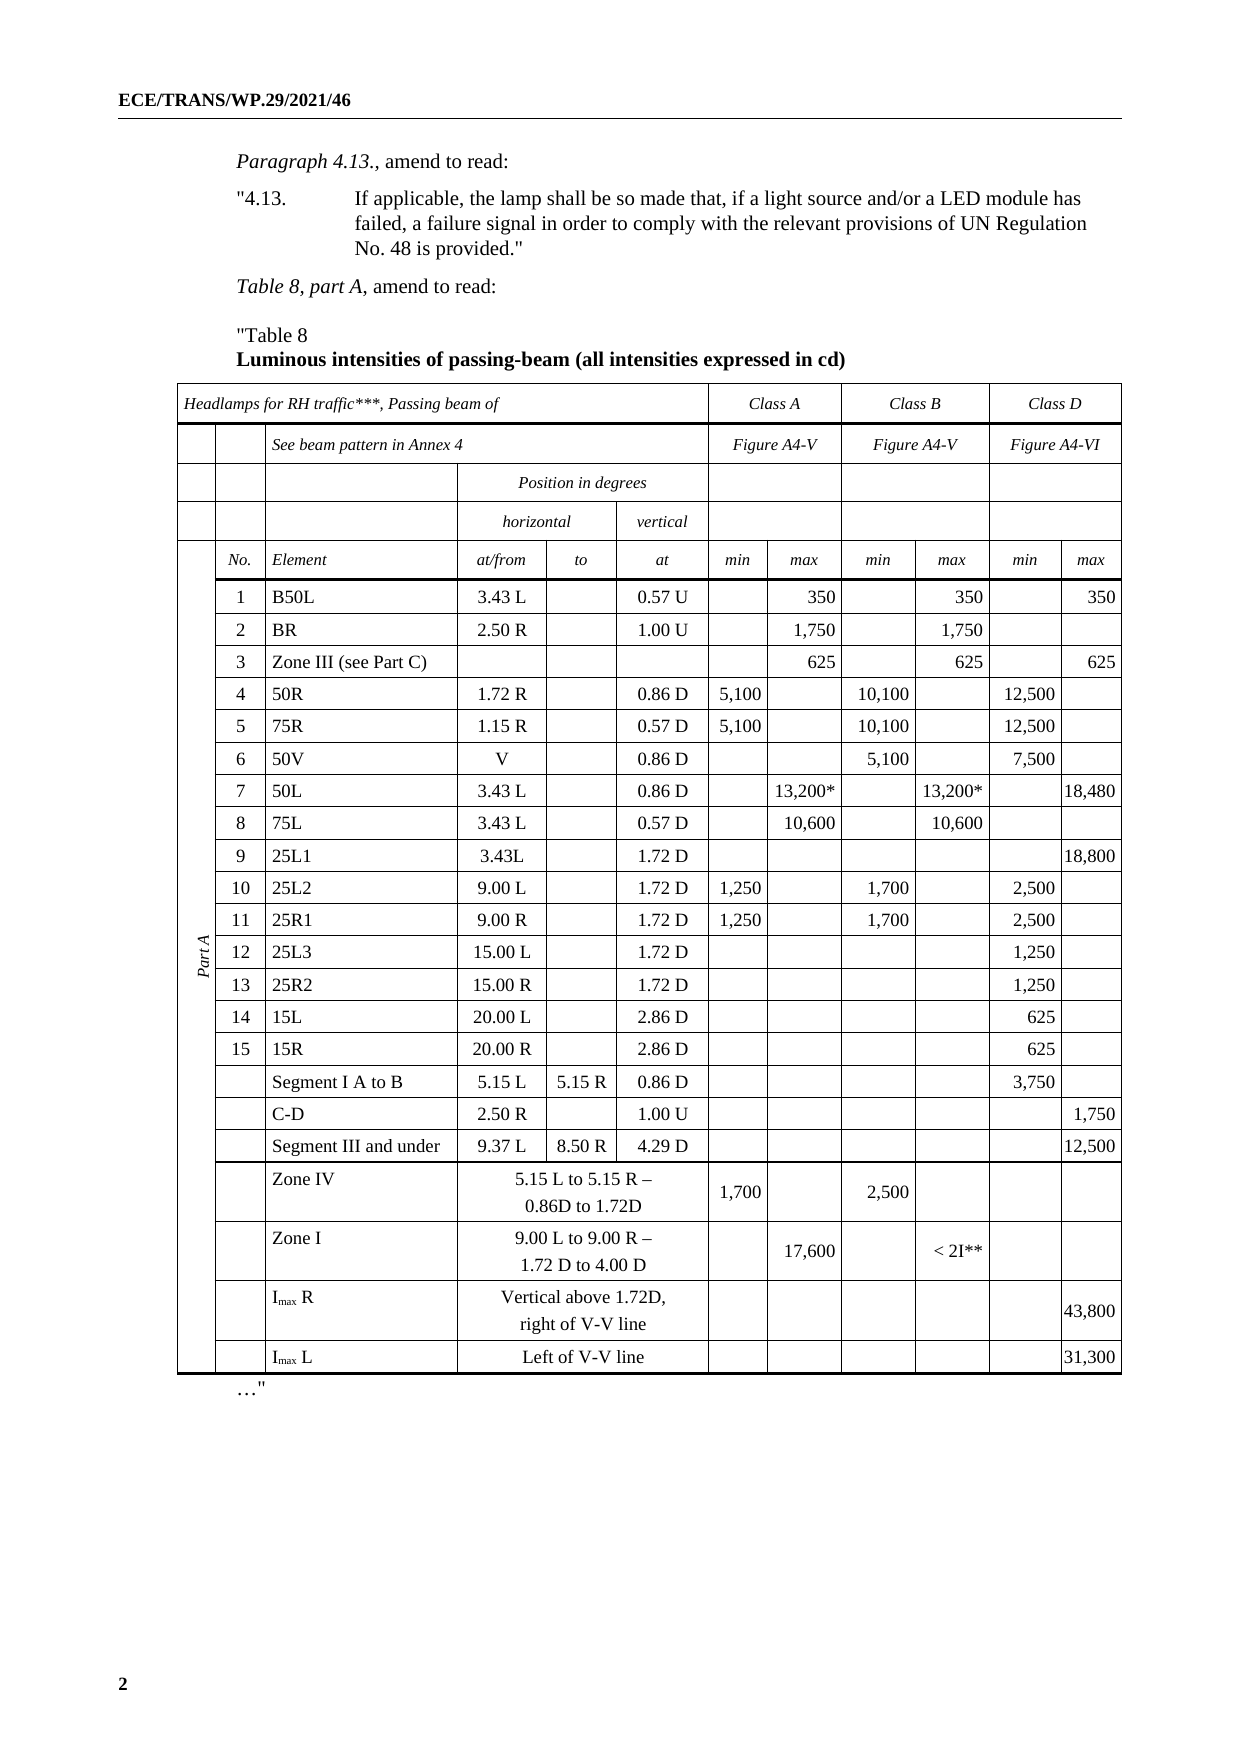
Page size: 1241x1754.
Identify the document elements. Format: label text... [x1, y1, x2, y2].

table_cell 10,100 [842, 678, 915, 709]
table_cell [458, 646, 546, 677]
table_cell [1062, 1222, 1121, 1280]
table_cell [768, 1130, 841, 1161]
table_cell < 2I** [916, 1222, 989, 1280]
table_cell [990, 775, 1061, 806]
table_cell [842, 936, 915, 968]
table_cell 75L [266, 807, 457, 838]
table_cell 10,100 [842, 710, 915, 742]
table_cell [916, 1281, 989, 1339]
table_cell Segment III and under [266, 1130, 457, 1161]
table_cell [990, 1281, 1061, 1339]
table_cell [916, 678, 989, 709]
table_cell [768, 840, 841, 871]
table_cell [266, 502, 457, 539]
table_cell Segment I A to B [266, 1066, 457, 1097]
table_cell Imax L [266, 1341, 457, 1372]
table_cell [990, 502, 1121, 539]
table_cell 1,700 [709, 1163, 767, 1221]
table_cell 25L1 [266, 840, 457, 871]
table_cell 2.50 R [458, 614, 546, 645]
table_cell 2.50 R [458, 1098, 546, 1129]
table_cell [842, 646, 915, 677]
table_cell [990, 1130, 1061, 1161]
subtitle "Table 8 [236, 323, 1004, 347]
table_cell 1,700 [842, 872, 915, 903]
table_cell min [842, 541, 915, 578]
table_cell BR [266, 614, 457, 645]
table_cell Figure A4-V [709, 425, 841, 462]
table_cell [547, 969, 616, 1000]
table_cell [1062, 904, 1121, 935]
table_cell [547, 1098, 616, 1129]
table_cell [916, 936, 989, 968]
table_cell 2 [216, 614, 265, 645]
table_cell 25L3 [266, 936, 457, 968]
table_cell [547, 904, 616, 935]
table_cell 1,250 [990, 969, 1061, 1000]
table_cell [709, 1222, 767, 1280]
table_cell 5,100 [709, 678, 767, 709]
table_cell 6 [216, 743, 265, 774]
table_cell Part A [178, 541, 215, 1372]
table_cell horizontal [458, 502, 616, 539]
table_cell 25L2 [266, 872, 457, 903]
table_cell [216, 464, 265, 501]
table_cell Element [266, 541, 457, 578]
table_cell 1,250 [709, 872, 767, 903]
table_cell [916, 1130, 989, 1161]
table_cell [842, 464, 989, 501]
table_cell [990, 807, 1061, 838]
table_cell [1062, 1033, 1121, 1064]
table_cell 10,600 [768, 807, 841, 838]
table_cell 8.50 R [547, 1130, 616, 1161]
table_cell [842, 1001, 915, 1032]
table_cell min [709, 541, 767, 578]
table_cell [178, 464, 215, 501]
table_header Class D [990, 384, 1121, 422]
table_cell 0.86 D [617, 743, 708, 774]
table_cell [1062, 743, 1121, 774]
table_cell [547, 678, 616, 709]
table_cell [547, 1001, 616, 1032]
table_cell [709, 502, 841, 539]
table_cell [709, 1130, 767, 1161]
table_cell at [617, 541, 708, 578]
table_cell 13,200* [916, 775, 989, 806]
table_cell [842, 1098, 915, 1129]
table_cell Zone IV [266, 1163, 457, 1221]
table_cell [617, 646, 708, 677]
table_cell [842, 807, 915, 838]
table_cell 11 [216, 904, 265, 935]
table_cell 1.00 U [617, 1098, 708, 1129]
table_cell [266, 464, 457, 501]
table_cell 75R [266, 710, 457, 742]
table_cell [547, 646, 616, 677]
table_cell [216, 1222, 265, 1280]
text …" [236, 1375, 977, 1400]
table_cell [709, 1281, 767, 1339]
table_cell 3,750 [990, 1066, 1061, 1097]
table_cell [216, 1098, 265, 1129]
table_cell [990, 1098, 1061, 1129]
table_cell Zone I [266, 1222, 457, 1280]
table_cell 25R2 [266, 969, 457, 1000]
table_cell [842, 581, 915, 612]
table_cell [768, 1001, 841, 1032]
table_cell [547, 710, 616, 742]
table_cell Imax R [266, 1281, 457, 1339]
table_cell [916, 710, 989, 742]
table_cell 1 [216, 581, 265, 612]
table_cell 15 [216, 1033, 265, 1064]
table_cell [916, 1098, 989, 1129]
table_cell [709, 807, 767, 838]
table_cell [547, 614, 616, 645]
table_cell 9.00 L [458, 872, 546, 903]
table_cell 2,500 [990, 872, 1061, 903]
table_cell [842, 1033, 915, 1064]
table_cell 50V [266, 743, 457, 774]
table_cell 0.57 D [617, 710, 708, 742]
table_cell [1062, 1001, 1121, 1032]
table_cell C-D [266, 1098, 457, 1129]
table_header Class A [709, 384, 841, 422]
table_cell [709, 936, 767, 968]
table_cell 31,300 [1062, 1341, 1121, 1372]
table_cell 9.00 L to 9.00 R – 1.72 D to 4.00 D [458, 1222, 708, 1280]
table_cell [709, 969, 767, 1000]
table_cell [842, 969, 915, 1000]
table_cell [709, 581, 767, 612]
table_cell Left of V-V line [458, 1341, 708, 1372]
table_cell [709, 464, 841, 501]
table_cell 15.00 L [458, 936, 546, 968]
table_cell [842, 1222, 915, 1280]
table_cell 4.29 D [617, 1130, 708, 1161]
table_cell [768, 904, 841, 935]
table_cell 1.72 D [617, 936, 708, 968]
table_cell 1.72 D [617, 904, 708, 935]
table_cell [990, 840, 1061, 871]
table_cell [916, 1341, 989, 1372]
table_cell [842, 1281, 915, 1339]
table_cell 50R [266, 678, 457, 709]
table_cell V [458, 743, 546, 774]
table_cell 2.86 D [617, 1033, 708, 1064]
table_cell Position in degrees [458, 464, 708, 501]
table_cell [709, 1098, 767, 1129]
table_cell 3.43 L [458, 775, 546, 806]
table_cell Vertical above 1.72D, right of V-V line [458, 1281, 708, 1339]
table_cell [709, 1033, 767, 1064]
table_cell max [1062, 541, 1121, 578]
table_cell [990, 1222, 1061, 1280]
text Paragraph 4.13., amend to read: [236, 148, 1122, 173]
table_cell [1062, 1066, 1121, 1097]
table_cell max [768, 541, 841, 578]
table_cell 0.57 U [617, 581, 708, 612]
table_cell 1.00 U [617, 614, 708, 645]
table_cell 13 [216, 969, 265, 1000]
table_cell 625 [916, 646, 989, 677]
table_cell [990, 581, 1061, 612]
table_cell [768, 710, 841, 742]
table_cell 0.86 D [617, 678, 708, 709]
table_cell [842, 840, 915, 871]
table_cell [709, 1066, 767, 1097]
table_cell [842, 1130, 915, 1161]
table_cell 15L [266, 1001, 457, 1032]
table_cell 12 [216, 936, 265, 968]
table_cell [768, 872, 841, 903]
table_cell 8 [216, 807, 265, 838]
table_cell [768, 1341, 841, 1372]
table_cell [990, 464, 1121, 501]
table_cell 350 [768, 581, 841, 612]
table_cell [547, 807, 616, 838]
table_cell 12,500 [990, 710, 1061, 742]
table_cell [178, 502, 215, 539]
table_cell 10,600 [916, 807, 989, 838]
table_cell [768, 936, 841, 968]
table_cell [216, 1341, 265, 1372]
table_cell 14 [216, 1001, 265, 1032]
table_cell 2.86 D [617, 1001, 708, 1032]
table_cell 18,480 [1062, 775, 1121, 806]
table_cell 7 [216, 775, 265, 806]
table_cell 1.15 R [458, 710, 546, 742]
table_cell [709, 840, 767, 871]
table_cell 1.72 D [617, 969, 708, 1000]
table_cell [916, 743, 989, 774]
table_cell 1.72 R [458, 678, 546, 709]
table_cell 13,200* [768, 775, 841, 806]
table_cell 12,500 [1062, 1130, 1121, 1161]
table_cell 20.00 L [458, 1001, 546, 1032]
table_cell 3.43L [458, 840, 546, 871]
table_cell [768, 678, 841, 709]
table_cell 2,500 [842, 1163, 915, 1221]
table_cell Zone III (see Part C) [266, 646, 457, 677]
table_cell [842, 614, 915, 645]
table_cell [547, 840, 616, 871]
table_cell [916, 1163, 989, 1221]
table_cell [1062, 969, 1121, 1000]
table_cell [216, 425, 265, 462]
table_cell 1,750 [1062, 1098, 1121, 1129]
table_cell 0.86 D [617, 775, 708, 806]
table_cell [768, 1098, 841, 1129]
table_cell 43,800 [1062, 1281, 1121, 1339]
table_header Class B [842, 384, 989, 422]
table_cell 2,500 [990, 904, 1061, 935]
table_cell [1062, 872, 1121, 903]
table_cell [547, 872, 616, 903]
table_cell 4 [216, 678, 265, 709]
subtitle Luminous intensities of passing-beam (all intensities expressed in cd) [236, 347, 1004, 371]
table_cell [768, 1066, 841, 1097]
table_cell [178, 425, 215, 462]
table_cell [216, 502, 265, 539]
table_cell 0.86 D [617, 1066, 708, 1097]
table_cell 5 [216, 710, 265, 742]
table_cell 50L [266, 775, 457, 806]
table_cell 5.15 R [547, 1066, 616, 1097]
table_cell [842, 502, 989, 539]
table_cell 20.00 R [458, 1033, 546, 1064]
table_cell 3.43 L [458, 807, 546, 838]
table_cell [768, 1033, 841, 1064]
table_cell 9.00 R [458, 904, 546, 935]
table_cell [768, 1163, 841, 1221]
table_cell vertical [617, 502, 708, 539]
table_cell 1,700 [842, 904, 915, 935]
table_cell [1062, 936, 1121, 968]
table_cell [916, 1001, 989, 1032]
table_cell [1062, 678, 1121, 709]
table_cell 5,100 [842, 743, 915, 774]
table_cell 9.37 L [458, 1130, 546, 1161]
text Table 8, part A, amend to read: [236, 273, 1004, 298]
table_cell 3.43 L [458, 581, 546, 612]
table_cell [768, 969, 841, 1000]
table_cell [990, 646, 1061, 677]
table_cell [1062, 807, 1121, 838]
table_cell [709, 614, 767, 645]
table_cell 1,250 [990, 936, 1061, 968]
table_cell [709, 646, 767, 677]
table_cell 3 [216, 646, 265, 677]
table_cell [1062, 614, 1121, 645]
table_cell 0.57 D [617, 807, 708, 838]
table_cell [1062, 1163, 1121, 1221]
table_cell [709, 743, 767, 774]
table_cell See beam pattern in Annex 4 [266, 425, 708, 462]
table_cell 625 [990, 1001, 1061, 1032]
table_cell 1,750 [916, 614, 989, 645]
table_cell 5.15 L [458, 1066, 546, 1097]
table_cell 25R1 [266, 904, 457, 935]
table_cell 625 [768, 646, 841, 677]
table_cell 625 [990, 1033, 1061, 1064]
table_cell 7,500 [990, 743, 1061, 774]
table_cell [709, 775, 767, 806]
table_cell 1,250 [709, 904, 767, 935]
table_cell [216, 1163, 265, 1221]
table_cell min [990, 541, 1061, 578]
table_cell 350 [1062, 581, 1121, 612]
table_cell [990, 614, 1061, 645]
table_cell [547, 775, 616, 806]
table_cell 625 [1062, 646, 1121, 677]
text "4.13. If applicable, the lamp shall be so made that, if a light source and/or a LED module has failed, a failure signal in order to comply with the relevant provisions of UN Regulation No. 48 is provided." [236, 185, 1122, 260]
table_cell [216, 1281, 265, 1339]
table_cell [916, 1033, 989, 1064]
table_cell 1.72 D [617, 840, 708, 871]
table_cell [547, 936, 616, 968]
table_cell [547, 743, 616, 774]
table_cell [768, 1281, 841, 1339]
table_cell [768, 743, 841, 774]
table_cell [916, 969, 989, 1000]
table_cell [547, 1033, 616, 1064]
table_cell at/from [458, 541, 546, 578]
table_cell Figure A4-V [842, 425, 989, 462]
table_cell [842, 1066, 915, 1097]
table_cell [709, 1001, 767, 1032]
table_cell [916, 872, 989, 903]
table_cell [216, 1130, 265, 1161]
table_cell 5,100 [709, 710, 767, 742]
table_cell [990, 1163, 1061, 1221]
table_cell [709, 1341, 767, 1372]
table_cell B50L [266, 581, 457, 612]
table_cell 10 [216, 872, 265, 903]
table_cell [916, 1066, 989, 1097]
table_cell 1,750 [768, 614, 841, 645]
table_cell [547, 581, 616, 612]
table_cell 9 [216, 840, 265, 871]
table_cell 15.00 R [458, 969, 546, 1000]
table_cell [1062, 710, 1121, 742]
table_cell [916, 904, 989, 935]
table_header Headlamps for RH traffic***, Passing beam of [178, 384, 708, 422]
table_cell [916, 840, 989, 871]
table_cell [990, 1341, 1061, 1372]
table_cell max [916, 541, 989, 578]
table_cell [842, 775, 915, 806]
table_cell [216, 1066, 265, 1097]
table_cell 18,800 [1062, 840, 1121, 871]
table_cell 1.72 D [617, 872, 708, 903]
table_cell to [547, 541, 616, 578]
table_cell 350 [916, 581, 989, 612]
table_cell Figure A4-VI [990, 425, 1121, 462]
table_cell [842, 1341, 915, 1372]
table_cell 5.15 L to 5.15 R – 0.86D to 1.72D [458, 1163, 708, 1221]
table_cell 17,600 [768, 1222, 841, 1280]
table_cell 15R [266, 1033, 457, 1064]
table_cell No. [216, 541, 265, 578]
table_cell 12,500 [990, 678, 1061, 709]
